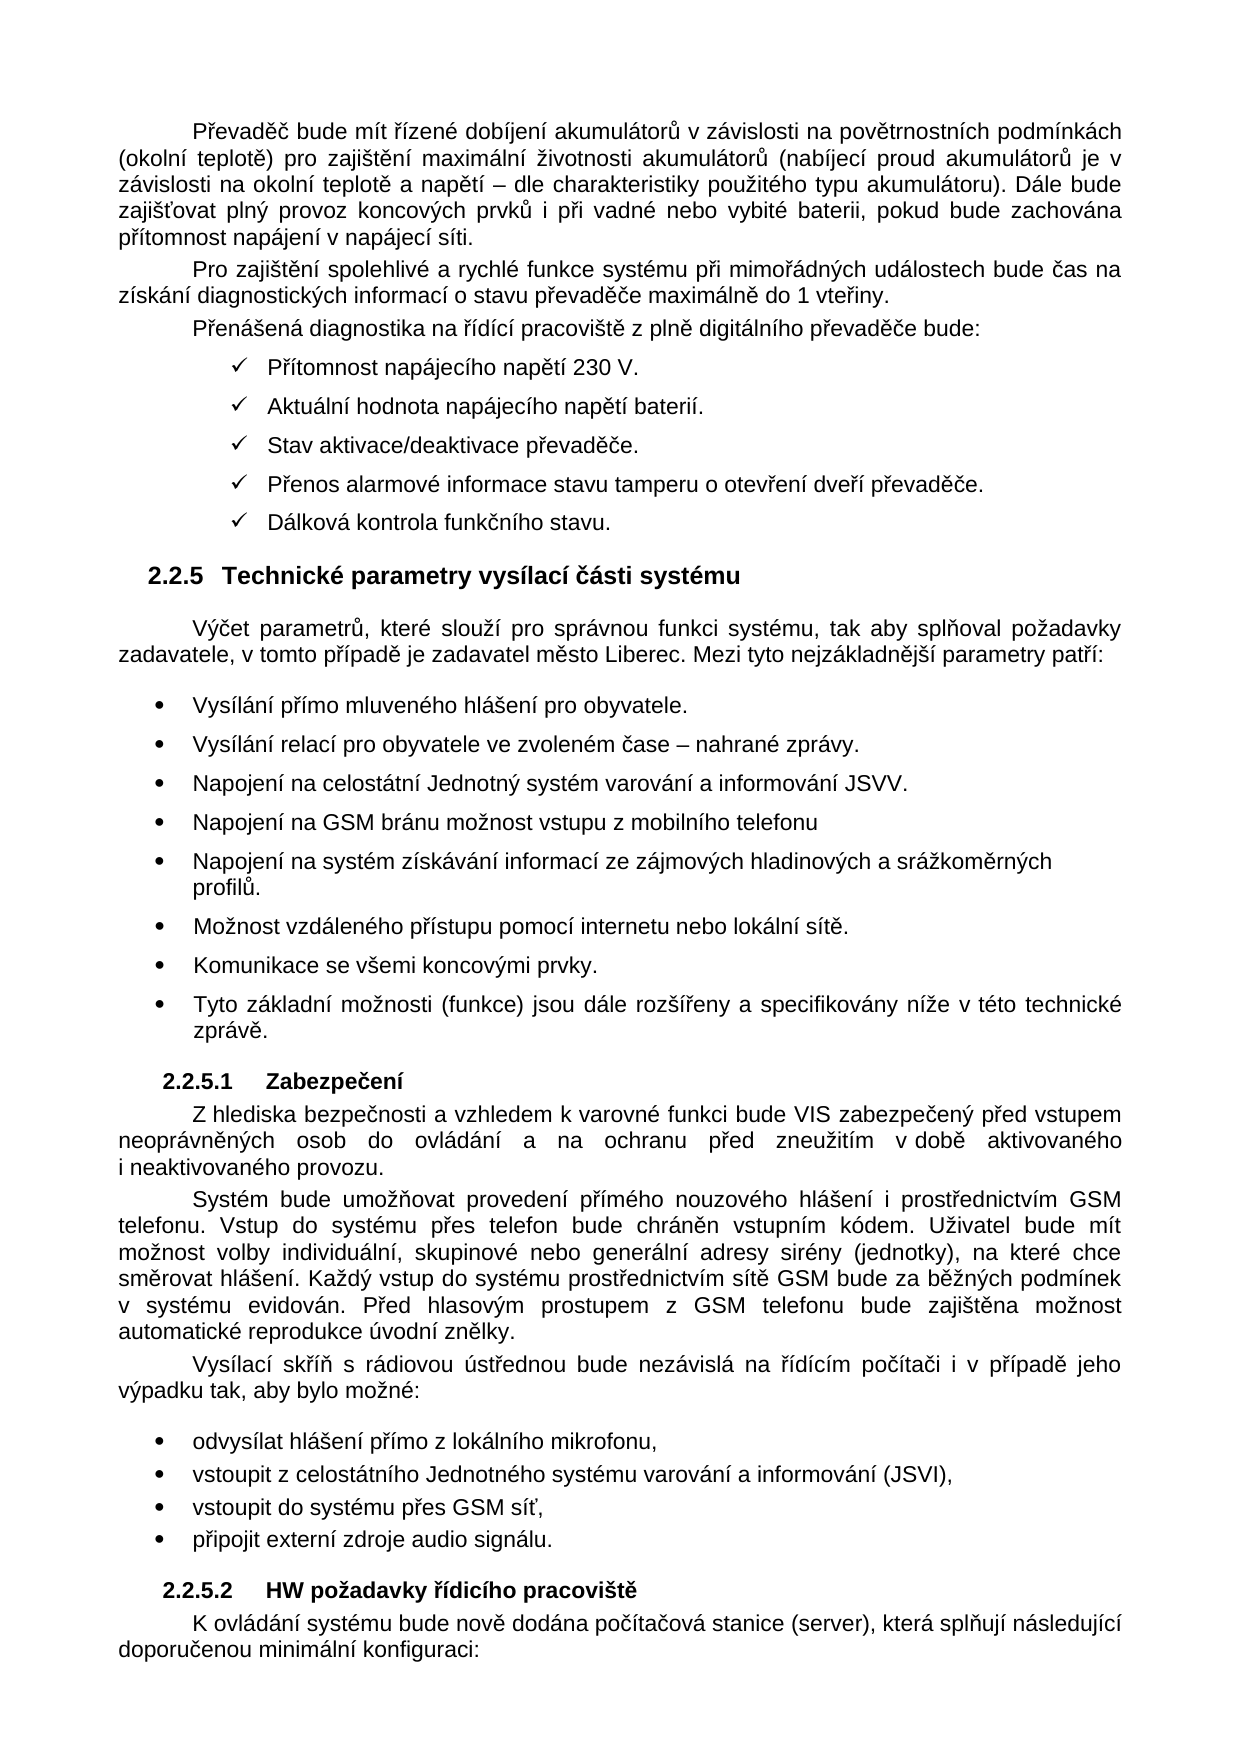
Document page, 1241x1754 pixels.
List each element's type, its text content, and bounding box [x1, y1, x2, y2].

list Vysílání přímo mluveného hlášení pro obyvatele. [155, 692, 1122, 718]
text Převaděč bude mít řízené dobíjení akumulátorů v závislosti na povětrnostních podmínkách (okolní teplotě) pro zajištění maximální životnosti akumulátorů (nabíjecí proud akumulátorů je v závislosti na okolní teplotě a napětí – dle charakteristiky použitého typu akumulátoru). Dále bude zajišťovat plný provoz koncových prvků i při vadné nebo vybité baterii, pokud bude zachována přítomnost napájení v napájecí síti. [118, 118, 1122, 250]
list Komunikace se všemi koncovými prvky. [156, 952, 1122, 978]
list Technické parametry vysílací části systému [148, 561, 1122, 589]
text Přenášená diagnostika na řídící pracoviště z plně digitálního převaděče bude: [118, 315, 1122, 341]
list Přenos alarmové informace stavu tamperu o otevření dveří převaděče. [229, 471, 1122, 497]
list Přítomnost napájecího napětí 230 V. [230, 354, 1122, 380]
text K ovládání systému bude nově dodána počítačová stanice (server), která splňují následující doporučenou minimální konfiguraci: [118, 1610, 1122, 1663]
list Napojení na celostátní Jednotný systém varování a informování JSVV. [155, 770, 1122, 796]
text Pro zajištění spolehlivé a rychlé funkce systému při mimořádných událostech bude čas na získání diagnostických informací o stavu převaděče maximálně do 1 vteřiny. [118, 256, 1122, 309]
list Dálková kontrola funkčního stavu. [229, 509, 1122, 536]
text Vysílací skříň s rádiovou ústřednou bude nezávislá na řídícím počítači i v případě jeho výpadku tak, aby bylo možné: [118, 1351, 1122, 1403]
list připojit externí zdroje audio signálu. [155, 1526, 1122, 1552]
text Výčet parametrů, které slouží pro správnou funkci systému, tak aby splňoval požadavky zadavatele, v tomto případě je zadavatel město Liberec. Mezi tyto nejzákladnější parametry patří: [118, 614, 1122, 667]
list vstoupit z celostátního Jednotného systému varování a informování (JSVI), [155, 1461, 1122, 1487]
list odvysílat hlášení přímo z lokálního mikrofonu, [155, 1428, 1122, 1454]
list Možnost vzdáleného přístupu pomocí internetu nebo lokální sítě. [156, 913, 1122, 939]
list Napojení na GSM bránu možnost vstupu z mobilního telefonu [155, 809, 1122, 835]
list HW požadavky řídicího pracoviště [162, 1577, 1122, 1604]
text Systém bude umožňovat provedení přímého nouzového hlášení i prostřednictvím GSM telefonu. Vstup do systému přes telefon bude chráněn vstupním kódem. Uživatel bude mít možnost volby individuální, skupinové nebo generální adresy sirény (jednotky), na které chce směrovat hlášení. Každý vstup do systému prostřednictvím sítě GSM bude za běžných podmínek v systému evidován. Před hlasovým prostupem z GSM telefonu bude zajištěna možnost automatické reprodukce úvodní znělky. [118, 1186, 1122, 1344]
list Aktuální hodnota napájecího napětí baterií. [229, 393, 1122, 419]
list Tyto základní možnosti (funkce) jsou dále rozšířeny a specifikovány níže v této technické zprávě. [156, 991, 1122, 1043]
list Stav aktivace/deaktivace převaděče. [229, 432, 1122, 458]
list Zabezpečení [162, 1068, 1122, 1094]
list Napojení na systém získávání informací ze zájmových hladinových a srážkoměrných profilů. [155, 848, 1122, 900]
list vstoupit do systému přes GSM síť, [155, 1493, 1122, 1520]
list Vysílání relací pro obyvatele ve zvoleném čase – nahrané zprávy. [155, 731, 1122, 757]
text Z hlediska bezpečnosti a vzhledem k varovné funkci bude VIS zabezpečený před vstupem neoprávněných osob do ovládání a na ochranu před zneužitím v době aktivovaného i neaktivovaného provozu. [118, 1101, 1122, 1180]
